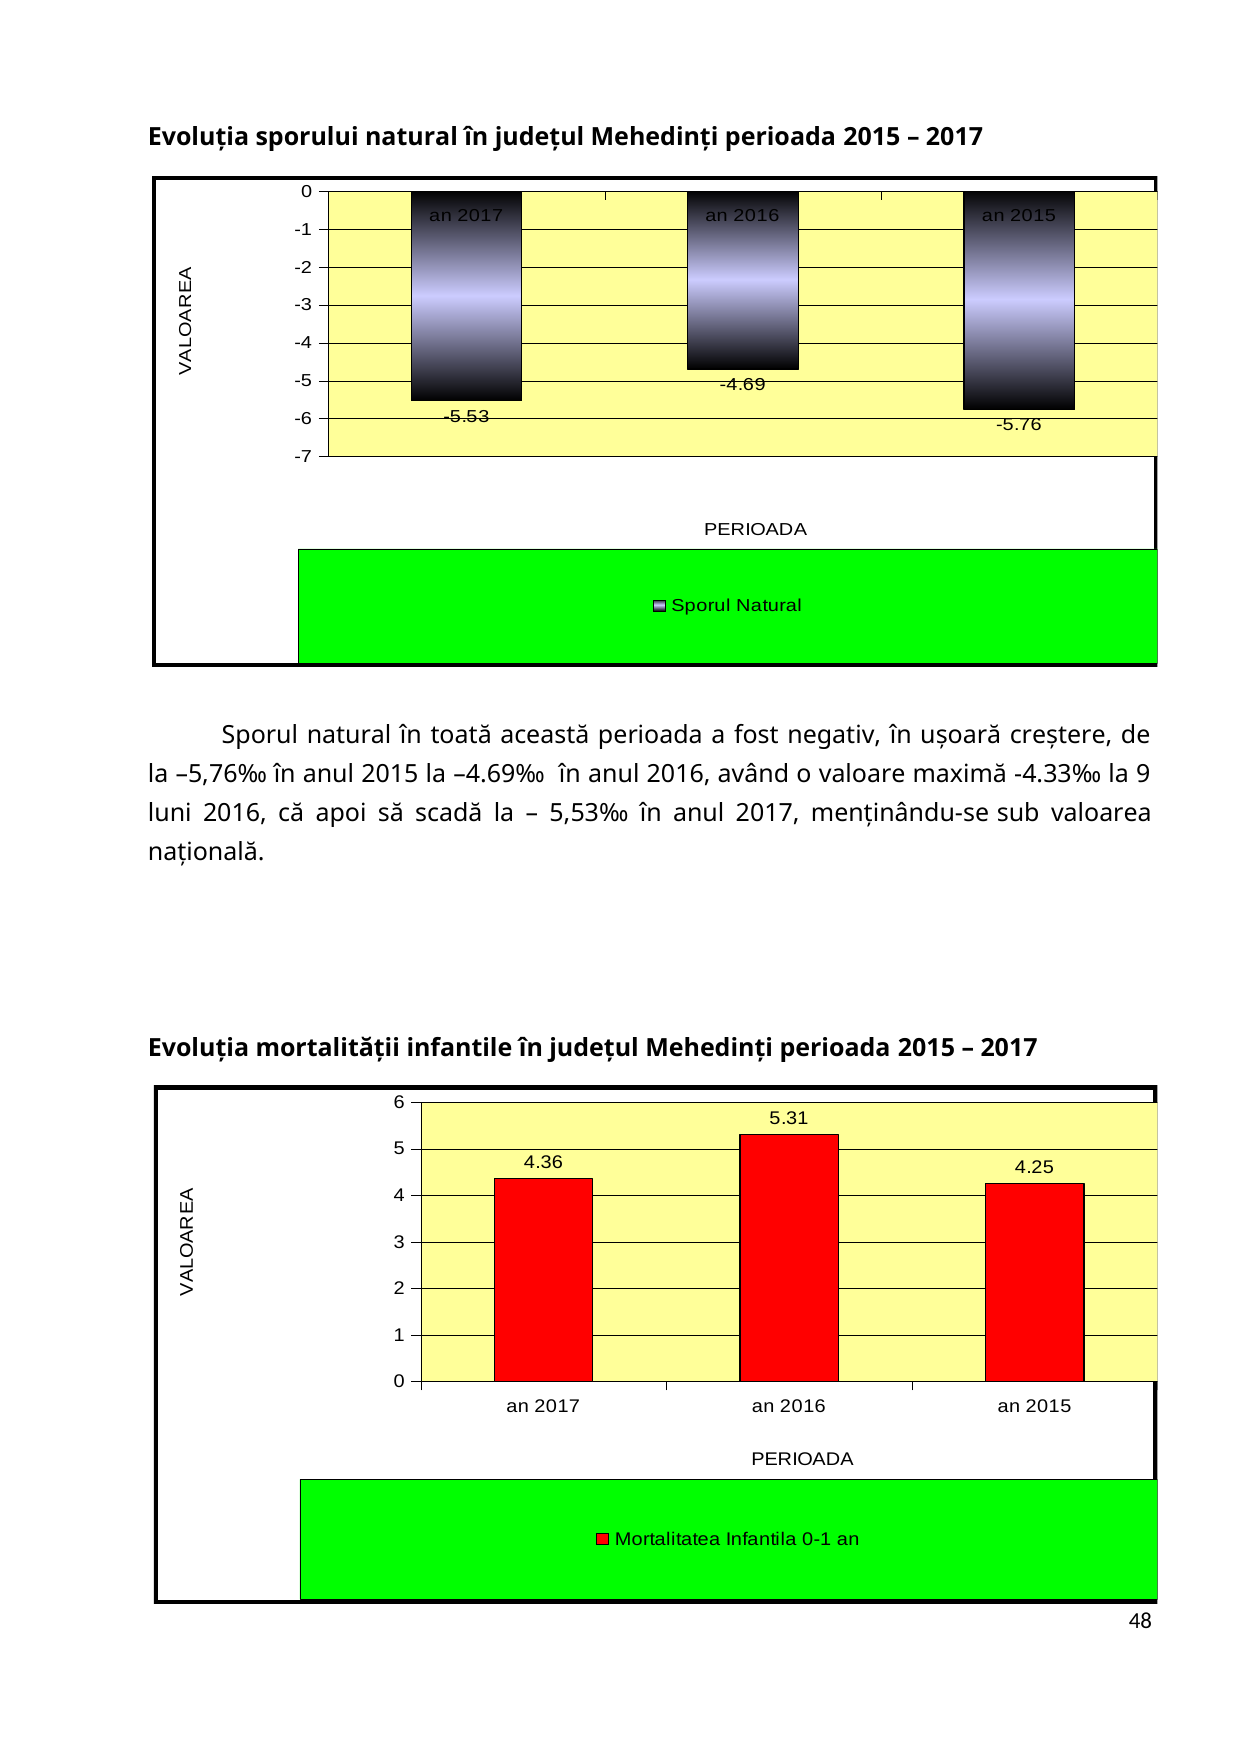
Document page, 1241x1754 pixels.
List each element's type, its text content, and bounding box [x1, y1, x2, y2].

text Evoluția mortalității infantile în județul Mehedinți perioada 2015 – 2017 [148, 1030, 1152, 1064]
text Sporul natural în toată această perioada a fost negativ, în ușoară creștere, de la –5,76‰ în anul 2015 la –4.69‰ în anul 2016, având o valoare maximă -4.33‰ la 9 luni 2016, că apoi să scadă la – 5,53‰ în anul 2017, menținându-se sub valoarea națională. [148, 716, 1152, 868]
text Evoluția sporului natural în județul Mehedinți perioada 2015 – 2017 [148, 118, 1152, 152]
